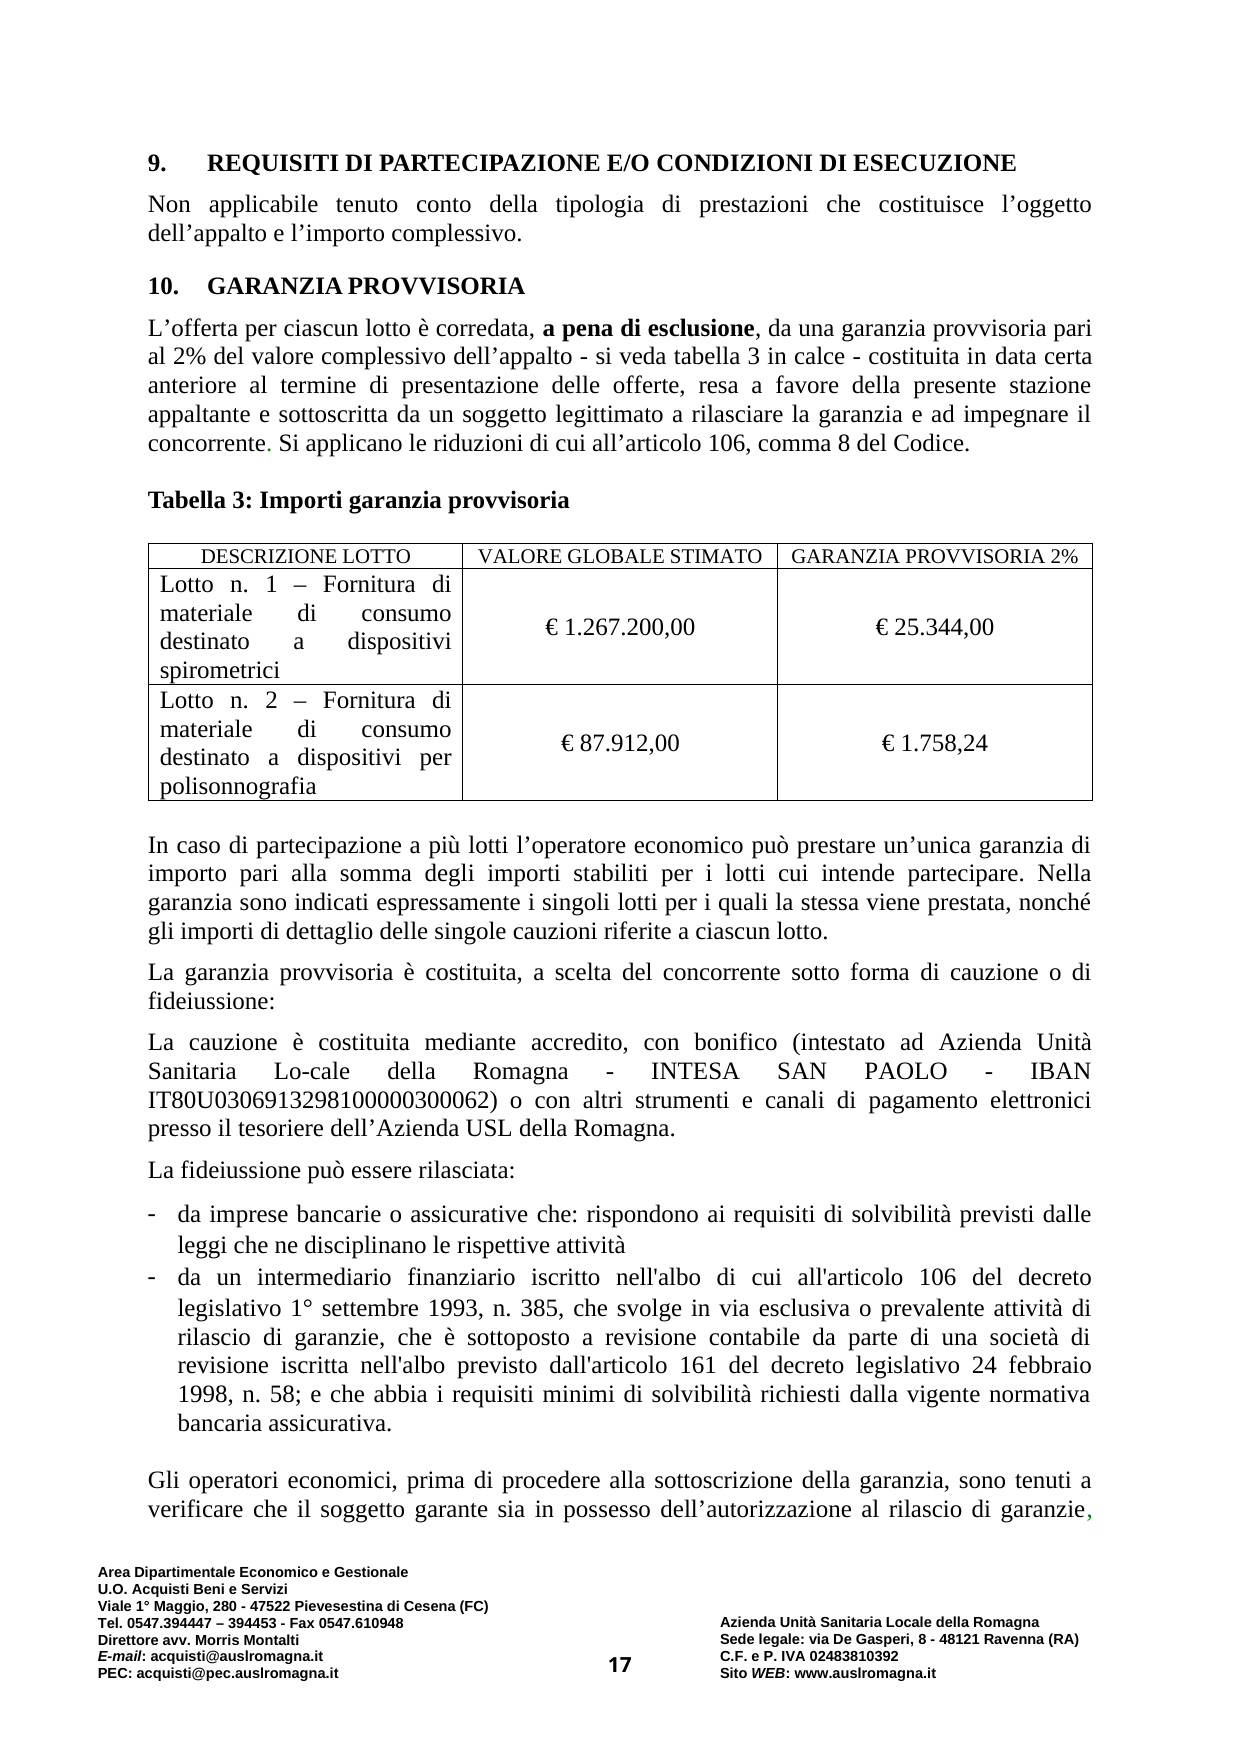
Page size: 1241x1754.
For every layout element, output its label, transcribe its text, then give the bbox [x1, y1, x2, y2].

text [148, 1465, 1092, 1523]
table_cell € 1.267.200,00 [463, 569, 777, 684]
table_cell € 87.912,00 [463, 685, 777, 800]
table_cell Lotto n. 2 – Fornitura di materiale di consumo destinato a dispositivi per polisonnografia [149, 685, 462, 800]
text L’offerta per ciascun lotto è corredata, a pena di esclusione, da una garanzia provvisoria pari al 2% del valore complessivo dell’appalto - si veda tabella 3 in calce - costituita in data certa anteriore al termine di presentazione delle offerte, resa a favore della presente stazione appaltante e sottoscritta da un soggetto legittimato a rilasciare la garanzia e ad impegnare il concorrente. Si applicano le riduzioni di cui all’articolo 106, comma 8 del Codice. [148, 313, 1092, 456]
list da imprese bancarie o assicurative che: rispondono ai requisiti di solvibilità previsti dalle leggi che ne disciplinano le rispettive attività [148, 1196, 1092, 1259]
text La garanzia provvisoria è costituita, a scelta del concorrente sotto forma di cauzione o di fideiussione: [148, 957, 1092, 1015]
table_cell € 25.344,00 [778, 569, 1092, 684]
text La cauzione è costituita mediante accredito, con bonifico (intestato ad Azienda Unità Sanitaria Lo-cale della Romagna - INTESA SAN PAOLO - IBAN IT80U0306913298100000300062) o con altri strumenti e canali di pagamento elettronici presso il tesoriere dell’Azienda USL della Romagna. [148, 1027, 1092, 1142]
title 10. GARANZIA PROVVISORIA [148, 271, 1092, 300]
table_cell € 1.758,24 [778, 685, 1092, 800]
table_cell Lotto n. 1 – Fornitura di materiale di consumo destinato a dispositivi spirometrici [149, 569, 462, 684]
text In caso di partecipazione a più lotti l’operatore economico può prestare un’unica garanzia di importo pari alla somma degli importi stabiliti per i lotti cui intende partecipare. Nella garanzia sono indicati espressamente i singoli lotti per i quali la stessa viene prestata, nonché gli importi di dettaglio delle singole cauzioni riferite a ciascun lotto. [148, 830, 1092, 945]
table_header GARANZIA PROVVISORIA 2% [778, 544, 1092, 568]
list da un intermediario finanziario iscritto nell'albo di cui all'articolo 106 del decreto legislativo 1° settembre 1993, n. 385, che svolge in via esclusiva o prevalente attività di rilascio di garanzie, che è sottoposto a revisione contabile da parte di una società di revisione iscritta nell'albo previsto dall'articolo 161 del decreto legislativo 24 febbraio 1998, n. 58; e che abbia i requisiti minimi di solvibilità richiesti dalla vigente normativa bancaria assicurativa. [148, 1259, 1092, 1437]
text Non applicabile tenuto conto della tipologia di prestazioni che costituisce l’oggetto dell’appalto e l’importo complessivo. [148, 189, 1092, 246]
text Tabella 3: Importi garanzia provvisoria [148, 485, 1092, 514]
table_header DESCRIZIONE LOTTO [149, 544, 462, 568]
text La fideiussione può essere rilasciata: [148, 1155, 1092, 1183]
title 9. REQUISITI DI PARTECIPAZIONE E/O CONDIZIONI DI ESECUZIONE [148, 148, 1092, 176]
table_header VALORE GLOBALE STIMATO [463, 544, 777, 568]
